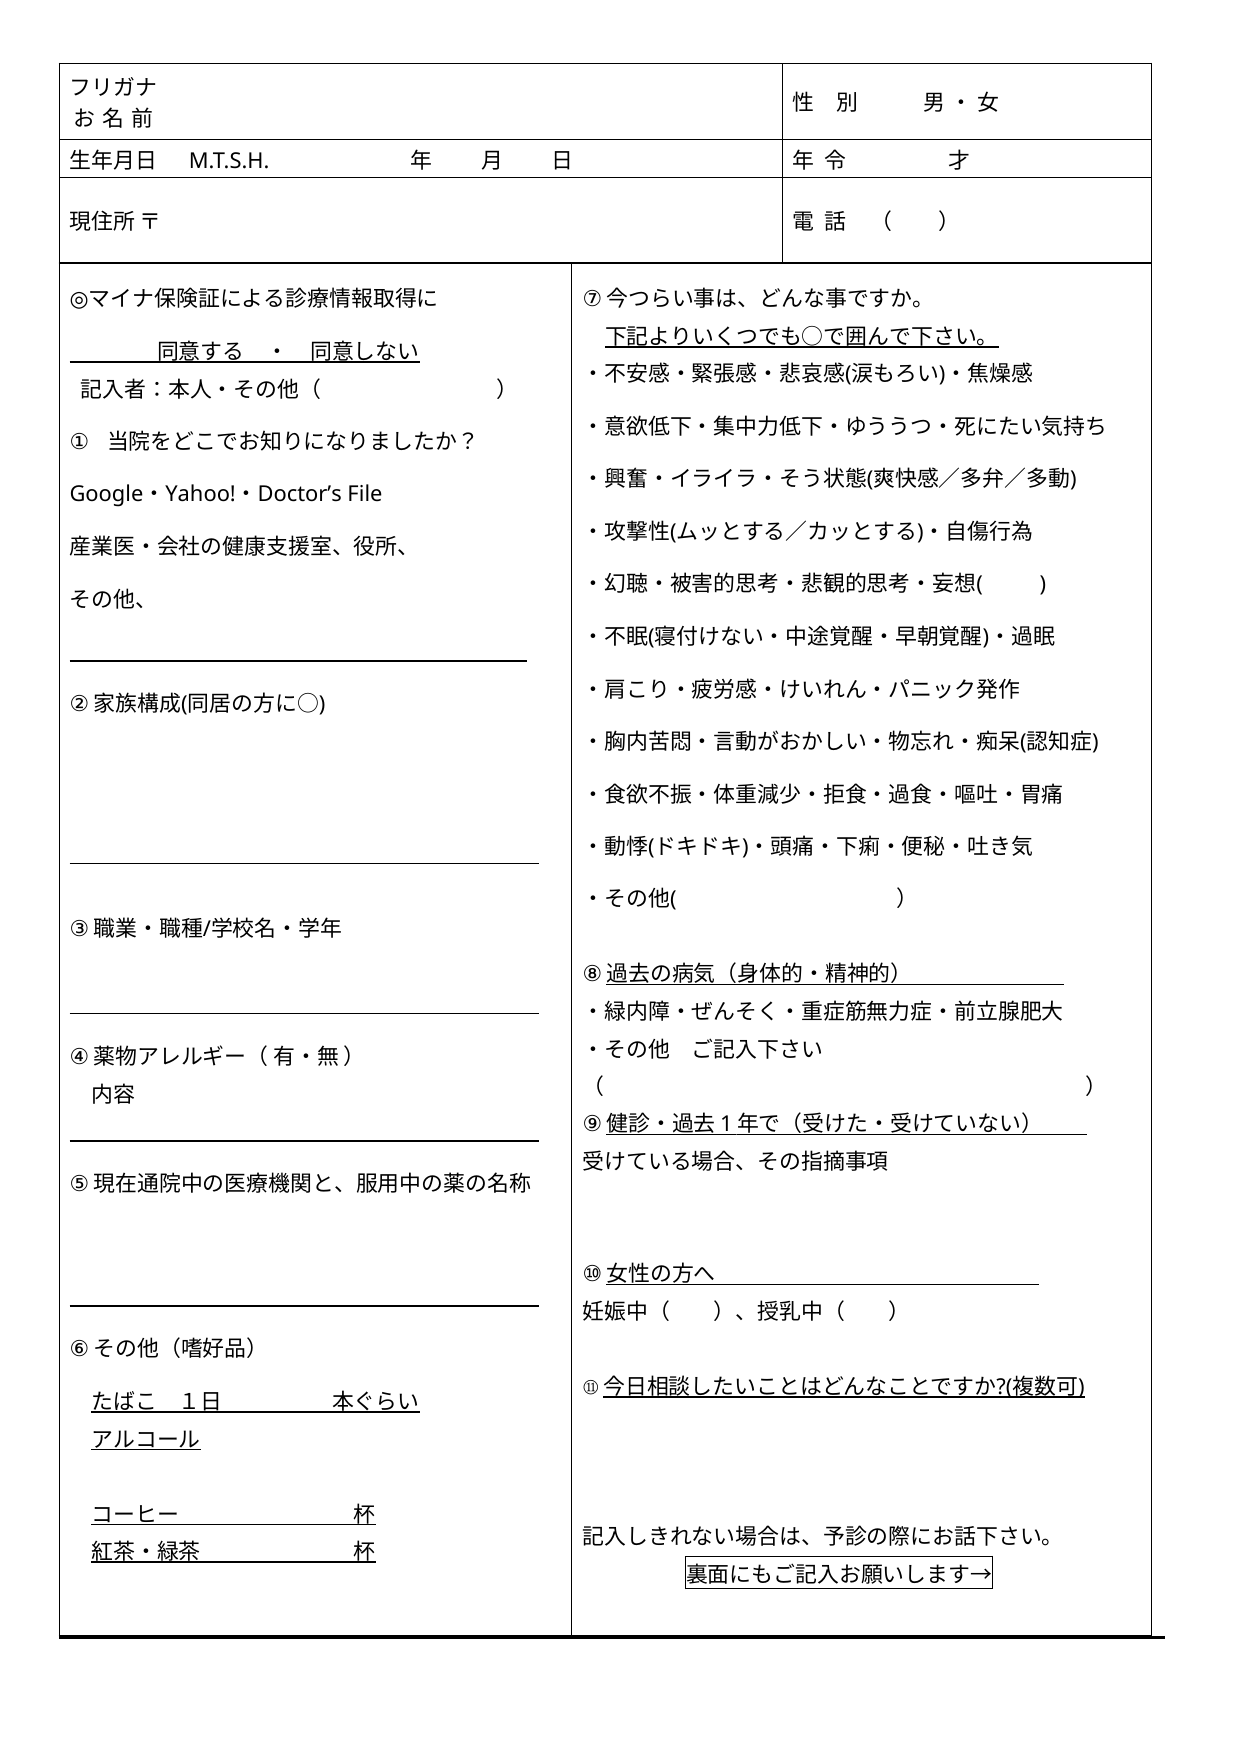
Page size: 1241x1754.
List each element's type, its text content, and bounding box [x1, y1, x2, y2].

table_header ◎マイナ保険証による診療情報取得に 同意する ・ 同意しない 記入者：本人・その他（ ） 当院をどこでお知りになりましたか？ Google・Yahoo!・Doctor’s File 産業医・会社の健康支援室、役所、 その他、 ②家族構成(同居の方に○) ③職業・職種/学校名・学年 ④薬物アレルギー（ 有・無 ） 内容 ⑤現在通院中の医療機関と、服用中の薬の名称 ⑥その他（嗜好品） たばこ １日 本ぐらい アルコール コーヒー 杯 紅茶・緑茶 杯 [60, 264, 571, 1635]
table_header [60, 64, 782, 139]
table_cell 電 話 （ ） [783, 178, 1151, 262]
table_header ⑦今つらい事は、どんな事ですか。 下記よりいくつでも○で囲んで下さい。 ・不安感・緊張感・悲哀感(涙もろい)・焦燥感 ・意欲低下・集中力低下・ゆううつ・死にたい気持ち ・興奮・イライラ・そう状態(爽快感／多弁／多動) ・攻撃性(ムッとする／カッとする)・自傷行為 ・幻聴・被害的思考・悲観的思考・妄想( ) ・不眠(寝付けない・中途覚醒・早朝覚醒)・過眠 ・肩こり・疲労感・けいれん・パニック発作 ・胸内苦悶・言動がおかしい・物忘れ・痴呆(認知症) ・食欲不振・体重減少・拒食・過食・嘔吐・胃痛 ・動悸(ドキドキ)・頭痛・下痢・便秘・吐き気 ・その他( ） ⑧過去の病気（身体的・精神的） ・緑内障・ぜんそく・重症筋無力症・前立腺肥大 ・その他 ご記入下さい （ ） ⑨健診・過去1年で（受けた・受けていない） 受けている場合、その指摘事項 ⑩女性の方へ 妊娠中（ ）、授乳中（ ） ⑪今日相談したいことはどんなことですか?(複数可) 記入しきれない場合は、予診の際にお話下さい。 裏面にもご記入お願いします→ [572, 264, 1151, 1635]
table_cell 年 令 才 [783, 140, 1151, 177]
table_header 性 別 男 ・ 女 [783, 64, 1151, 139]
table_cell 現住所 〒 [60, 178, 782, 262]
table_cell 生年月日 M.T.S.H. 年 月 日 [60, 140, 782, 177]
